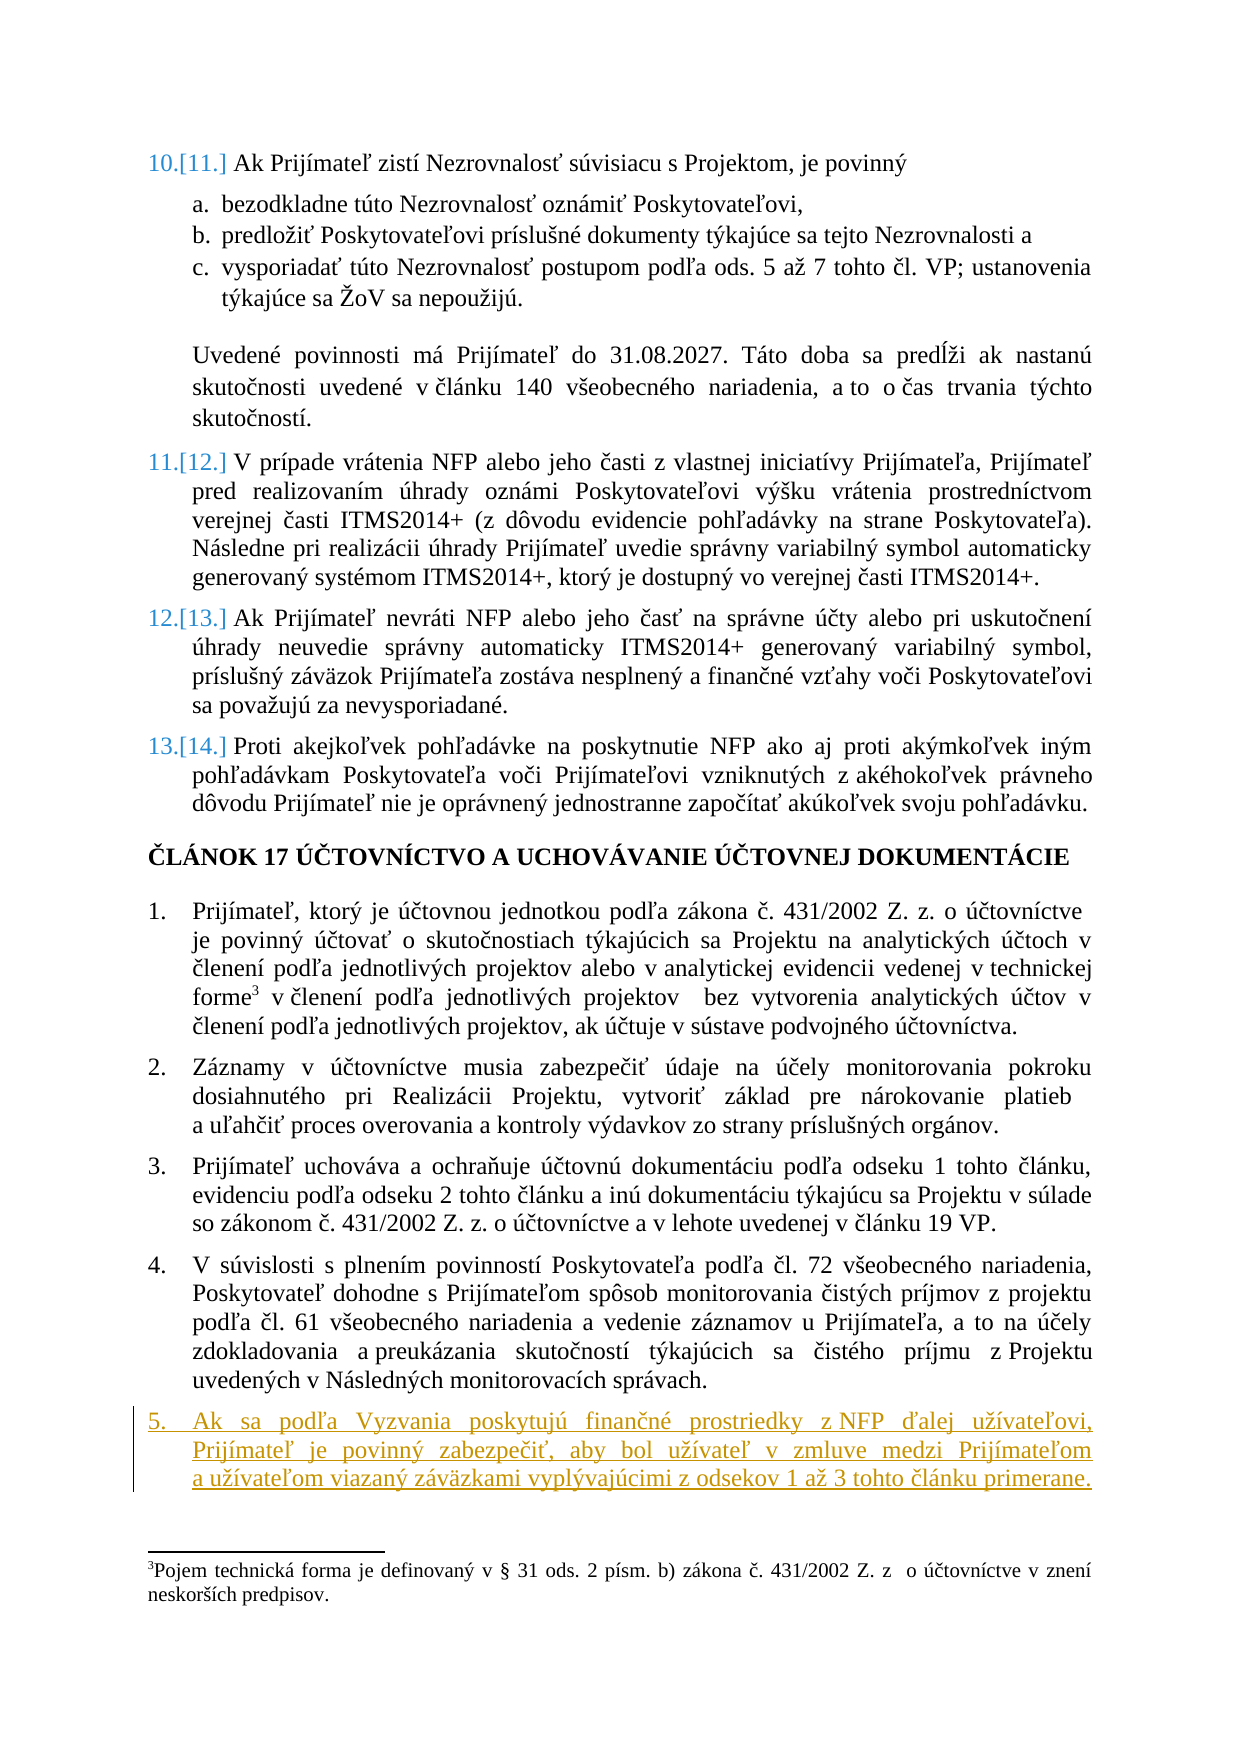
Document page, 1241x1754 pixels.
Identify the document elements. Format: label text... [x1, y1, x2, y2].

text Uvedené povinnosti má Prijímateľ do 31.08.2027. Táto doba sa predĺži ak nastanú skutočnosti uvedené v článku 140 všeobecného nariadenia, a to o čas trvania týchto skutočností. [192, 340, 1093, 432]
list predložiť Poskytovateľovi príslušné dokumenty týkajúce sa tejto Nezrovnalosti a [192, 220, 1093, 249]
list Ak Prijímateľ zistí Nezrovnalosť súvisiacu s Projektom, je povinný [148, 148, 1093, 176]
list Proti akejkoľvek pohľadávke na poskytnutie NFP ako aj proti akýmkoľvek iným pohľadávkam Poskytovateľa voči Prijímateľovi vzniknutých z akéhokoľvek právneho dôvodu Prijímateľ nie je oprávnený jednostranne započítať akúkoľvek svoju pohľadávku. [148, 731, 1093, 817]
list V prípade vrátenia NFP alebo jeho časti z vlastnej iniciatívy Prijímateľa, Prijímateľ pred realizovaním úhrady oznámi Poskytovateľovi výšku vrátenia prostredníctvom verejnej časti ITMS2014+ (z dôvodu evidencie pohľadávky na strane Poskytovateľa). Následne pri realizácii úhrady Prijímateľ uvedie správny variabilný symbol automaticky generovaný systémom ITMS2014+, ktorý je dostupný vo verejnej časti ITMS2014+. [148, 447, 1093, 591]
list vysporiadať túto Nezrovnalosť postupom podľa ods. 5 až 7 tohto čl. VP; ustanovenia týkajúce sa ŽoV sa nepoužijú. [192, 252, 1093, 312]
list Prijímateľ uchováva a ochraňuje účtovnú dokumentáciu podľa odseku 1 tohto článku, evidenciu podľa odseku 2 tohto článku a inú dokumentáciu týkajúcu sa Projektu v súlade so zákonom č. 431/2002 Z. z. o účtovníctve a v lehote uvedenej v článku 19 VP. [148, 1151, 1093, 1237]
list V súvislosti s plnením povinností Poskytovateľa podľa čl. 72 všeobecného nariadenia, Poskytovateľ dohodne s Prijímateľom spôsob monitorovania čistých príjmov z projektu podľa čl. 61 všeobecného nariadenia a vedenie záznamov u Prijímateľa, a to na účely zdokladovania a preukázania skutočností týkajúcich sa čistého príjmu z Projektu uvedených v Následných monitorovacích správach. [148, 1250, 1093, 1393]
list Prijímateľ, ktorý je účtovnou jednotkou podľa zákona č. 431/2002 Z. z. o účtovníctve je povinný účtovať o skutočnostiach týkajúcich sa Projektu na analytických účtoch v členení podľa jednotlivých projektov alebo v analytickej evidencii vedenej v technickej forme v členení podľa jednotlivých projektov bez vytvorenia analytických účtov v členení podľa jednotlivých projektov, ak účtuje v sústave podvojného účtovníctva. [148, 896, 1093, 1040]
list Záznamy v účtovníctve musia zabezpečiť údaje na účely monitorovania pokroku dosiahnutého pri Realizácii Projektu, vytvoriť základ pre nárokovanie platieb a uľahčiť proces overovania a kontroly výdavkov zo strany príslušných orgánov. [148, 1052, 1093, 1138]
list Ak Prijímateľ nevráti NFP alebo jeho časť na správne účty alebo pri uskutočnení úhrady neuvedie správny automaticky ITMS2014+ generovaný variabilný symbol, príslušný záväzok Prijímateľa zostáva nesplnený a finančné vzťahy voči Poskytovateľovi sa považujú za nevysporiadané. [148, 603, 1093, 718]
list bezodkladne túto Nezrovnalosť oznámiť Poskytovateľovi, [192, 189, 1093, 218]
text ČLÁNOK 17 ÚČTOVNÍCTVO A UCHOVÁVANIE ÚČTOVNEJ DOKUMENTÁCIE [148, 842, 1093, 871]
